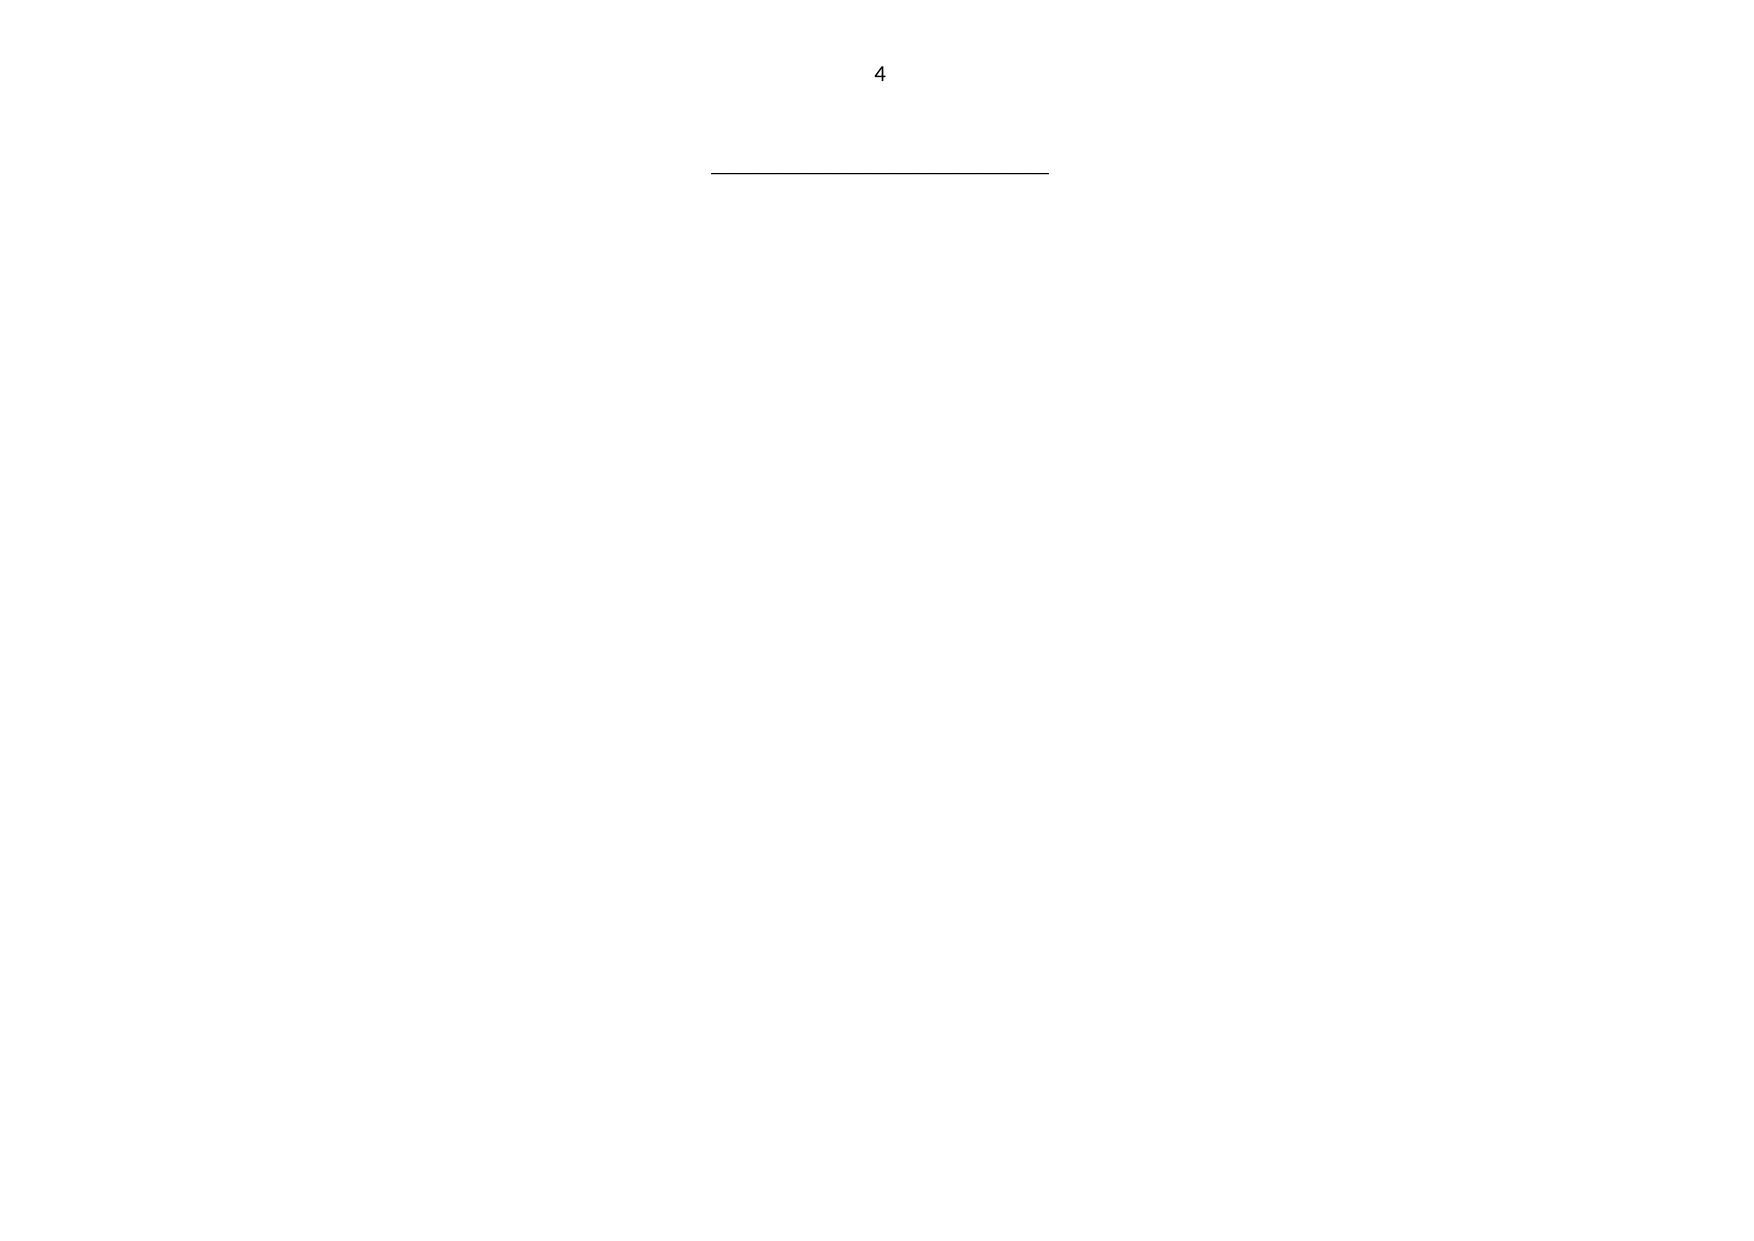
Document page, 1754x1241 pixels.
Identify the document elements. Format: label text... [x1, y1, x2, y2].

text ___________________________ [118, 148, 1642, 176]
